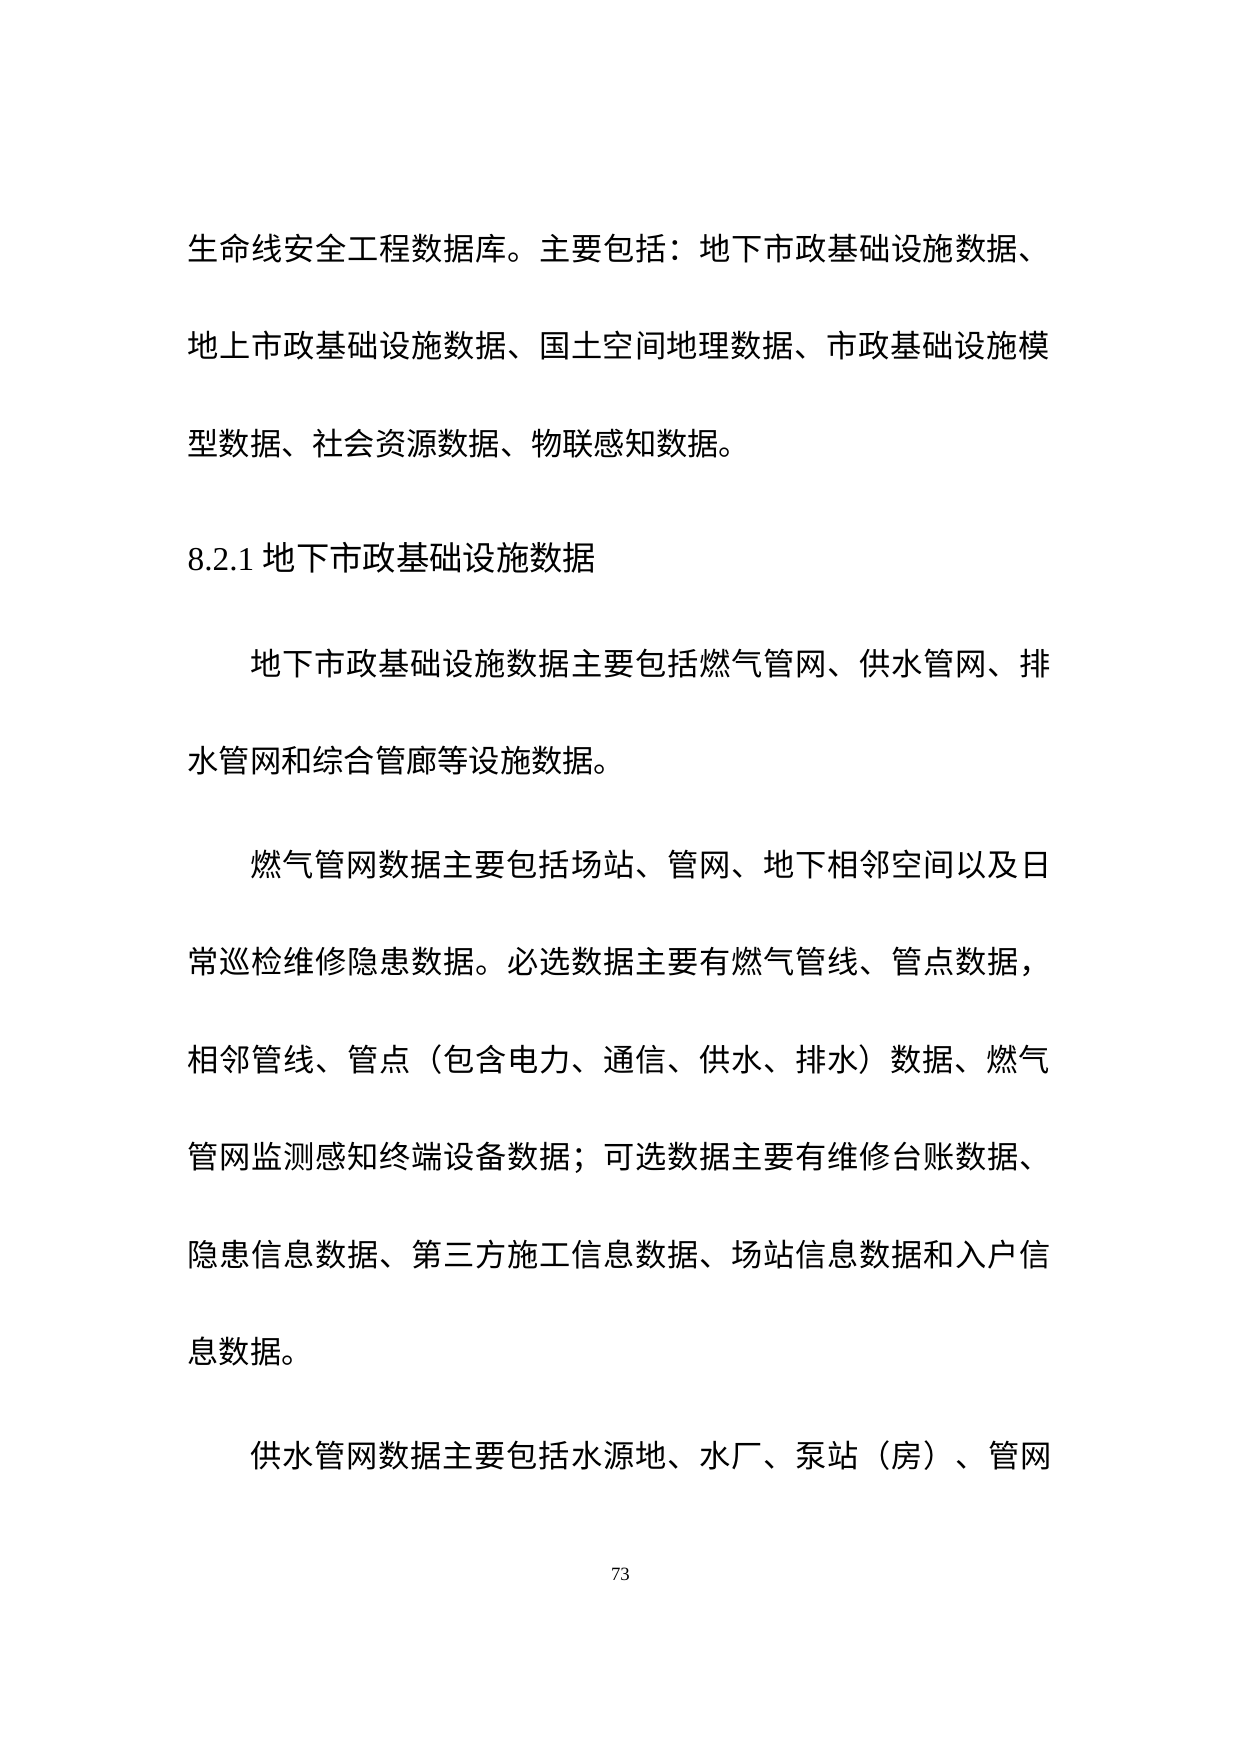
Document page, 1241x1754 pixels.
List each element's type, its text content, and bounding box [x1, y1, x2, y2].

subtitle 地下市政基础设施数据 [187, 523, 1053, 588]
text 燃气管网数据主要包括场站、管网、地下相邻空间以及日常巡检维修隐患数据。必选数据主要有燃气管线、管点数据，相邻管线、管点（包含电力、通信、供水、排水）数据、燃气管网监测感知终端设备数据；可选数据主要有维修台账数据、隐患信息数据、第三方施工信息数据、场站信息数据和入户信息数据。 [187, 830, 1053, 1383]
text 地下市政基础设施数据主要包括燃气管网、供水管网、排水管网和综合管廊等设施数据。 [187, 629, 1053, 791]
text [187, 214, 1053, 474]
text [187, 1421, 1053, 1486]
